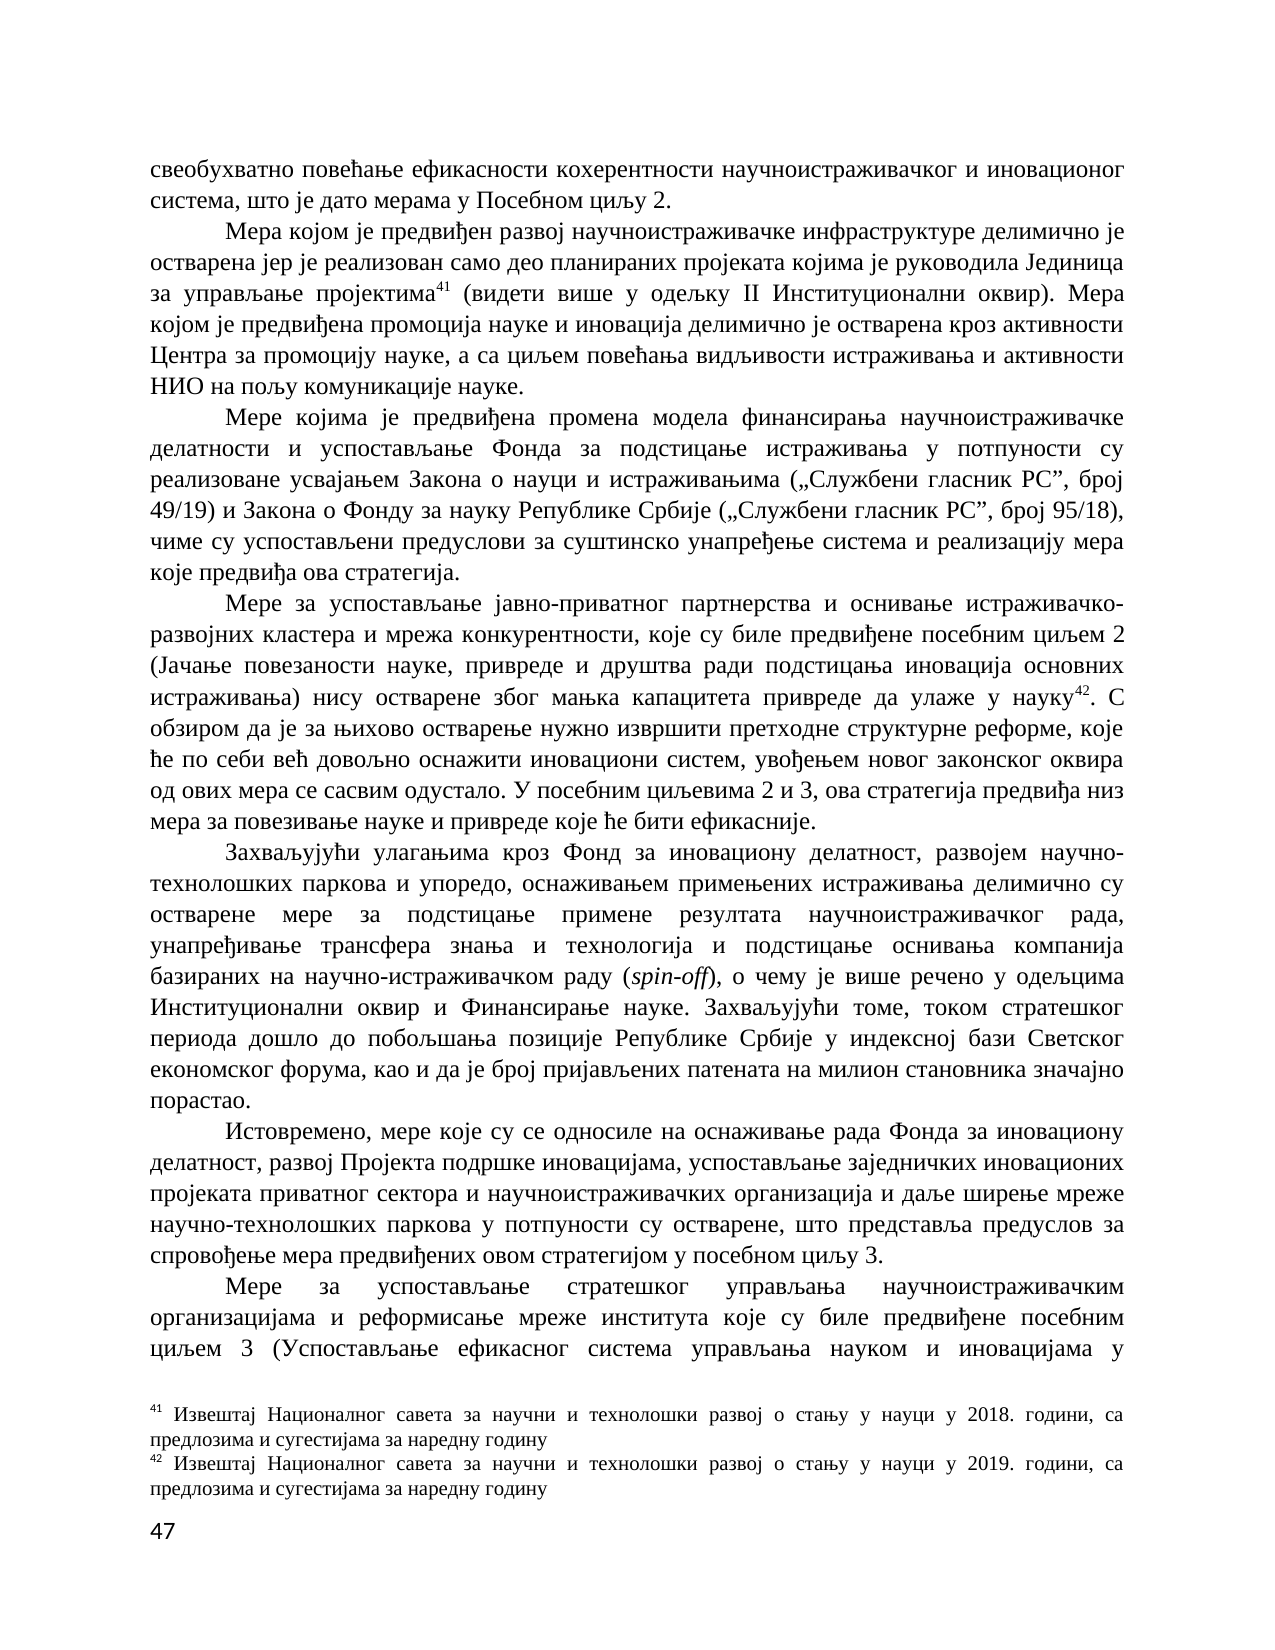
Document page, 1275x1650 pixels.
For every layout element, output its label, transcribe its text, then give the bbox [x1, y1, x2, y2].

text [150, 1271, 1125, 1362]
text Мере којима је предвиђена промена модела финансирања научноистраживачке делатности и успостављање Фонда за подстицање истраживања у потпуности су реализоване усвајањем Закона о науци и истраживањима („Службени гласник РС”, број 49/19) и Закона о Фонду за науку Републике Србије („Службени гласник РС”, број 95/18), чиме су успостављени предуслови за суштинско унапређење система и реализацију мера које предвиђа ова стратегија. [150, 402, 1125, 586]
text Захваљујући улагањима кроз Фонд за иновациону делатност, развојем научно-технолошких паркова и упоредо, оснаживањем примењених истраживања делимично су остварене мере за подстицање примене резултата научноистраживачког рада, унапређивање трансфера знања и технологија и подстицање оснивања компанија базираних на научно-истраживачком раду (spin-off), о чему је више речено у одељцима Институционални оквир и Финансирање науке. Захваљујући томе, током стратешког периода дошло до побољшања позиције Републике Србије у индексној бази Светског економског форума, као и да је број пријављених патената на милион становника значајно порастао. [150, 837, 1125, 1114]
text Истовремено, мере које су се односиле на оснаживање рада Фонда за иновациону делатност, развој Пројекта подршке иновацијама, успостављање заједничких иновационих пројеката приватног сектора и научноистраживачких организација и даље ширење мреже научно-технолошких паркова у потпуности су остварене, што представља предуслов за спровођење мера предвиђених овом стратегијом у посебном циљу 3. [150, 1116, 1125, 1269]
text Мере за успостављање јавно-приватног партнерства и оснивање истраживачко-развојних кластера и мрежа конкурентности, које су биле предвиђене посебним циљем 2 (Јачање повезаности науке, привреде и друштва ради подстицања иновација основних истраживања) нису остварене због мањка капацитета привреде да улаже у науку. С обзиром да је за њихово остварење нужно извршити претходне структурне реформе, које ће по себи већ довољно оснажити иновациони систем, увођењем новог законског оквира од ових мера се сасвим одустало. У посебним циљевима 2 и 3, ова стратегија предвиђа низ мера за повезивање науке и привреде које ће бити ефикасније. [150, 588, 1125, 834]
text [150, 154, 1125, 214]
text Мера којом је предвиђен развој научноистраживачке инфраструктуре делимично је остварена јер је реализован само део планираних пројеката којима је руководила Јединица за управљање пројектима (видети више у одељку II Институционални оквир). Мера којом је предвиђена промоција науке и иновација делимично је остварена кроз активности Центра за промоцију науке, а са циљем повећања видљивости истраживања и активности НИО на пољу комуникације науке. [150, 216, 1125, 400]
